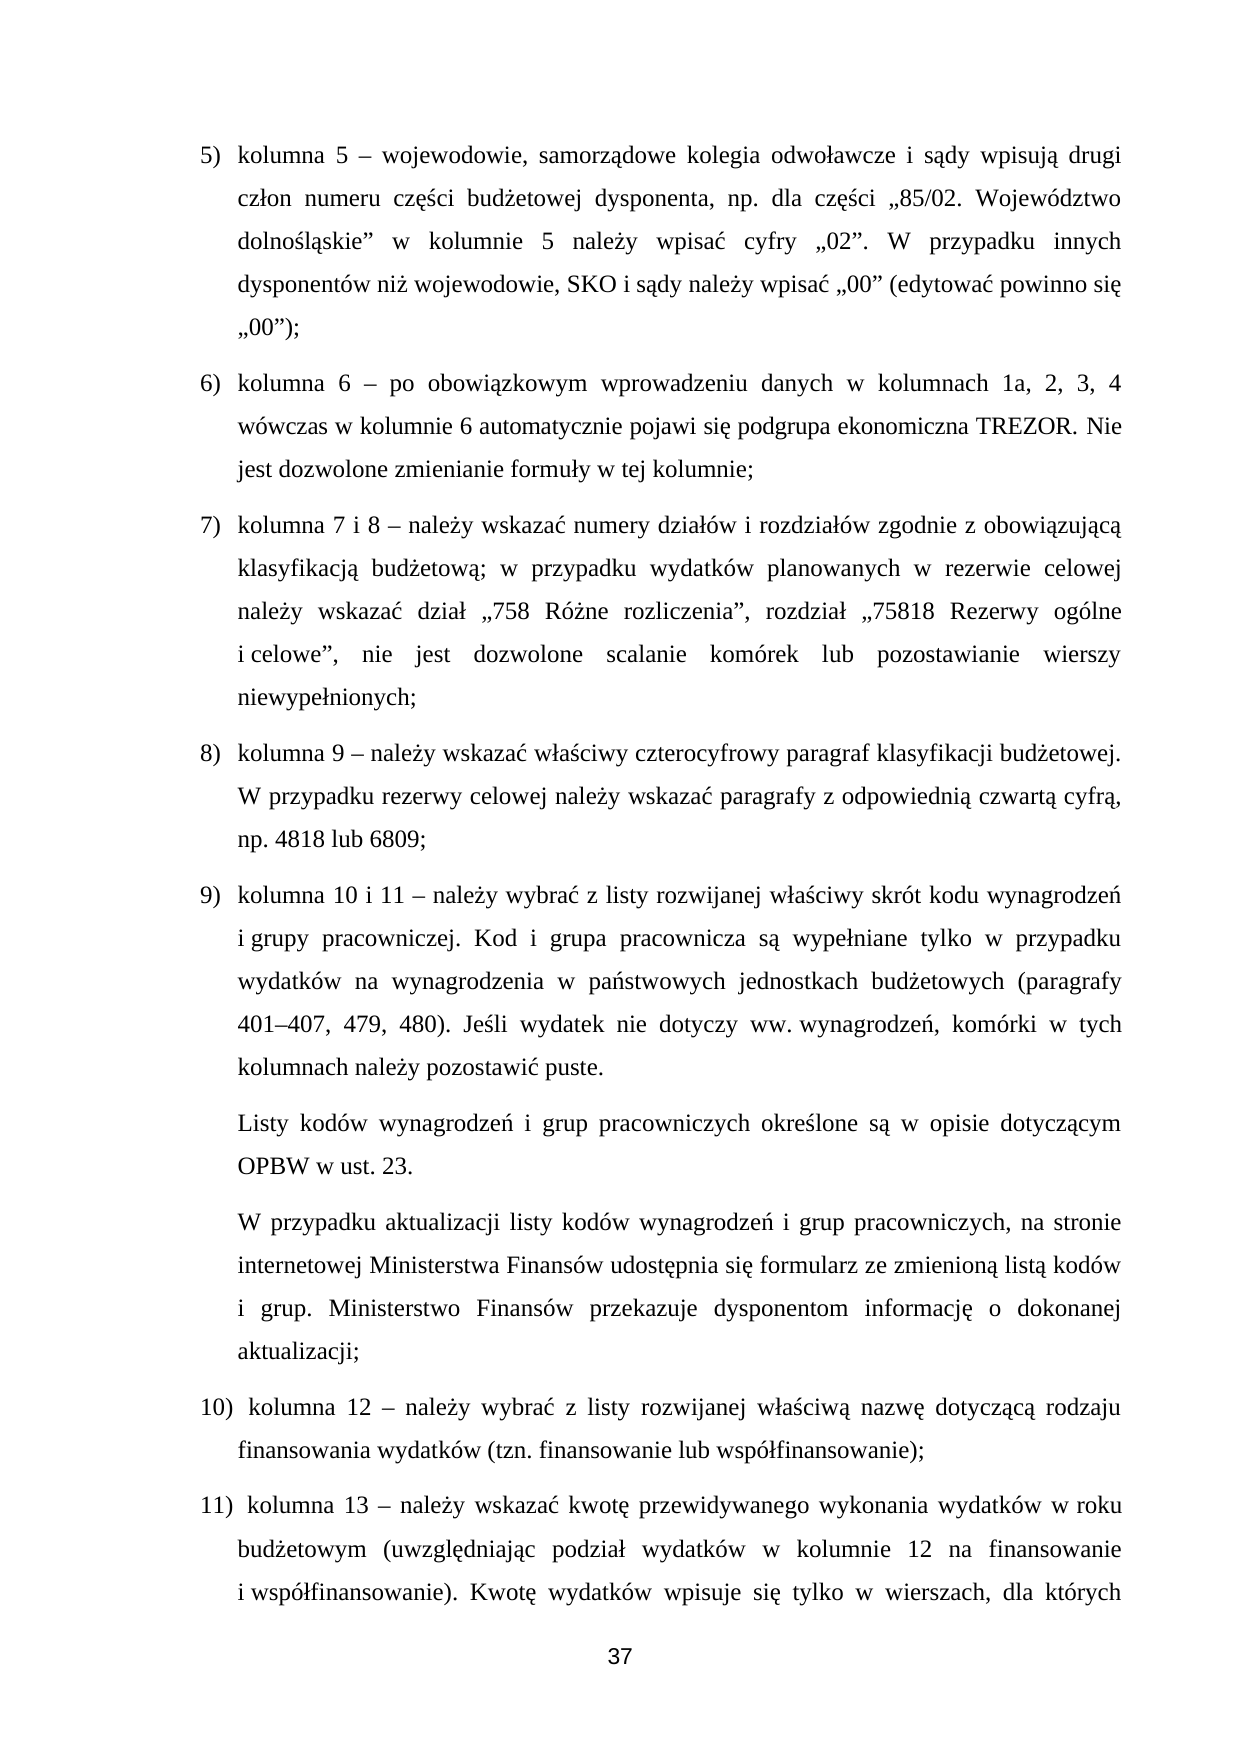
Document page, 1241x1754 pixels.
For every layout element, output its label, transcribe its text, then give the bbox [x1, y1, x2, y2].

text Listy kodów wynagrodzeń i grup pracowniczych określone są w opisie dotyczącym OPBW w ust. 23. [193, 1108, 1122, 1180]
list kolumna 12 – należy wybrać z listy rozwijanej właściwą nazwę dotyczącą rodzaju finansowania wydatków (tzn. finansowanie lub współfinansowanie); [200, 1392, 1122, 1464]
list kolumna 5 – wojewodowie, samorządowe kolegia odwoławcze i sądy wpisują drugi człon numeru części budżetowej dysponenta, np. dla części „85/02. Województwo dolnośląskie” w kolumnie 5 należy wpisać cyfry „02”. W przypadku innych dysponentów niż wojewodowie, SKO i sądy należy wpisać „00” (edytować powinno się „00”); [200, 140, 1122, 341]
list kolumna 6 – po obowiązkowym wprowadzeniu danych w kolumnach 1a, 2, 3, 4 wówczas w kolumnie 6 automatycznie pojawi się podgrupa ekonomiczna TREZOR. Nie jest dozwolone zmienianie formuły w tej kolumnie; [200, 368, 1122, 483]
list kolumna 9 – należy wskazać właściwy czterocyfrowy paragraf klasyfikacji budżetowej. W przypadku rezerwy celowej należy wskazać paragrafy z odpowiednią czwartą cyfrą, np. 4818 lub 6809; [200, 738, 1122, 853]
list kolumna 7 i 8 – należy wskazać numery działów i rozdziałów zgodnie z obowiązującą klasyfikacją budżetową; w przypadku wydatków planowanych w rezerwie celowej należy wskazać dział „758 Różne rozliczenia”, rozdział „75818 Rezerwy ogólne i celowe”, nie jest dozwolone scalanie komórek lub pozostawianie wierszy niewypełnionych; [200, 510, 1122, 711]
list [200, 1491, 1122, 1606]
text W przypadku aktualizacji listy kodów wynagrodzeń i grup pracowniczych, na stronie internetowej Ministerstwa Finansów udostępnia się formularz ze zmienioną listą kodów i grup. Ministerstwo Finansów przekazuje dysponentom informację o dokonanej aktualizacji; [237, 1207, 1122, 1365]
list kolumna 10 i 11 – należy wybrać z listy rozwijanej właściwy skrót kodu wynagrodzeń i grupy pracowniczej. Kod i grupa pracownicza są wypełniane tylko w przypadku wydatków na wynagrodzenia w państwowych jednostkach budżetowych (paragrafy 401–407, 479, 480). Jeśli wydatek nie dotyczy ww. wynagrodzeń, komórki w tych kolumnach należy pozostawić puste. [200, 880, 1122, 1081]
